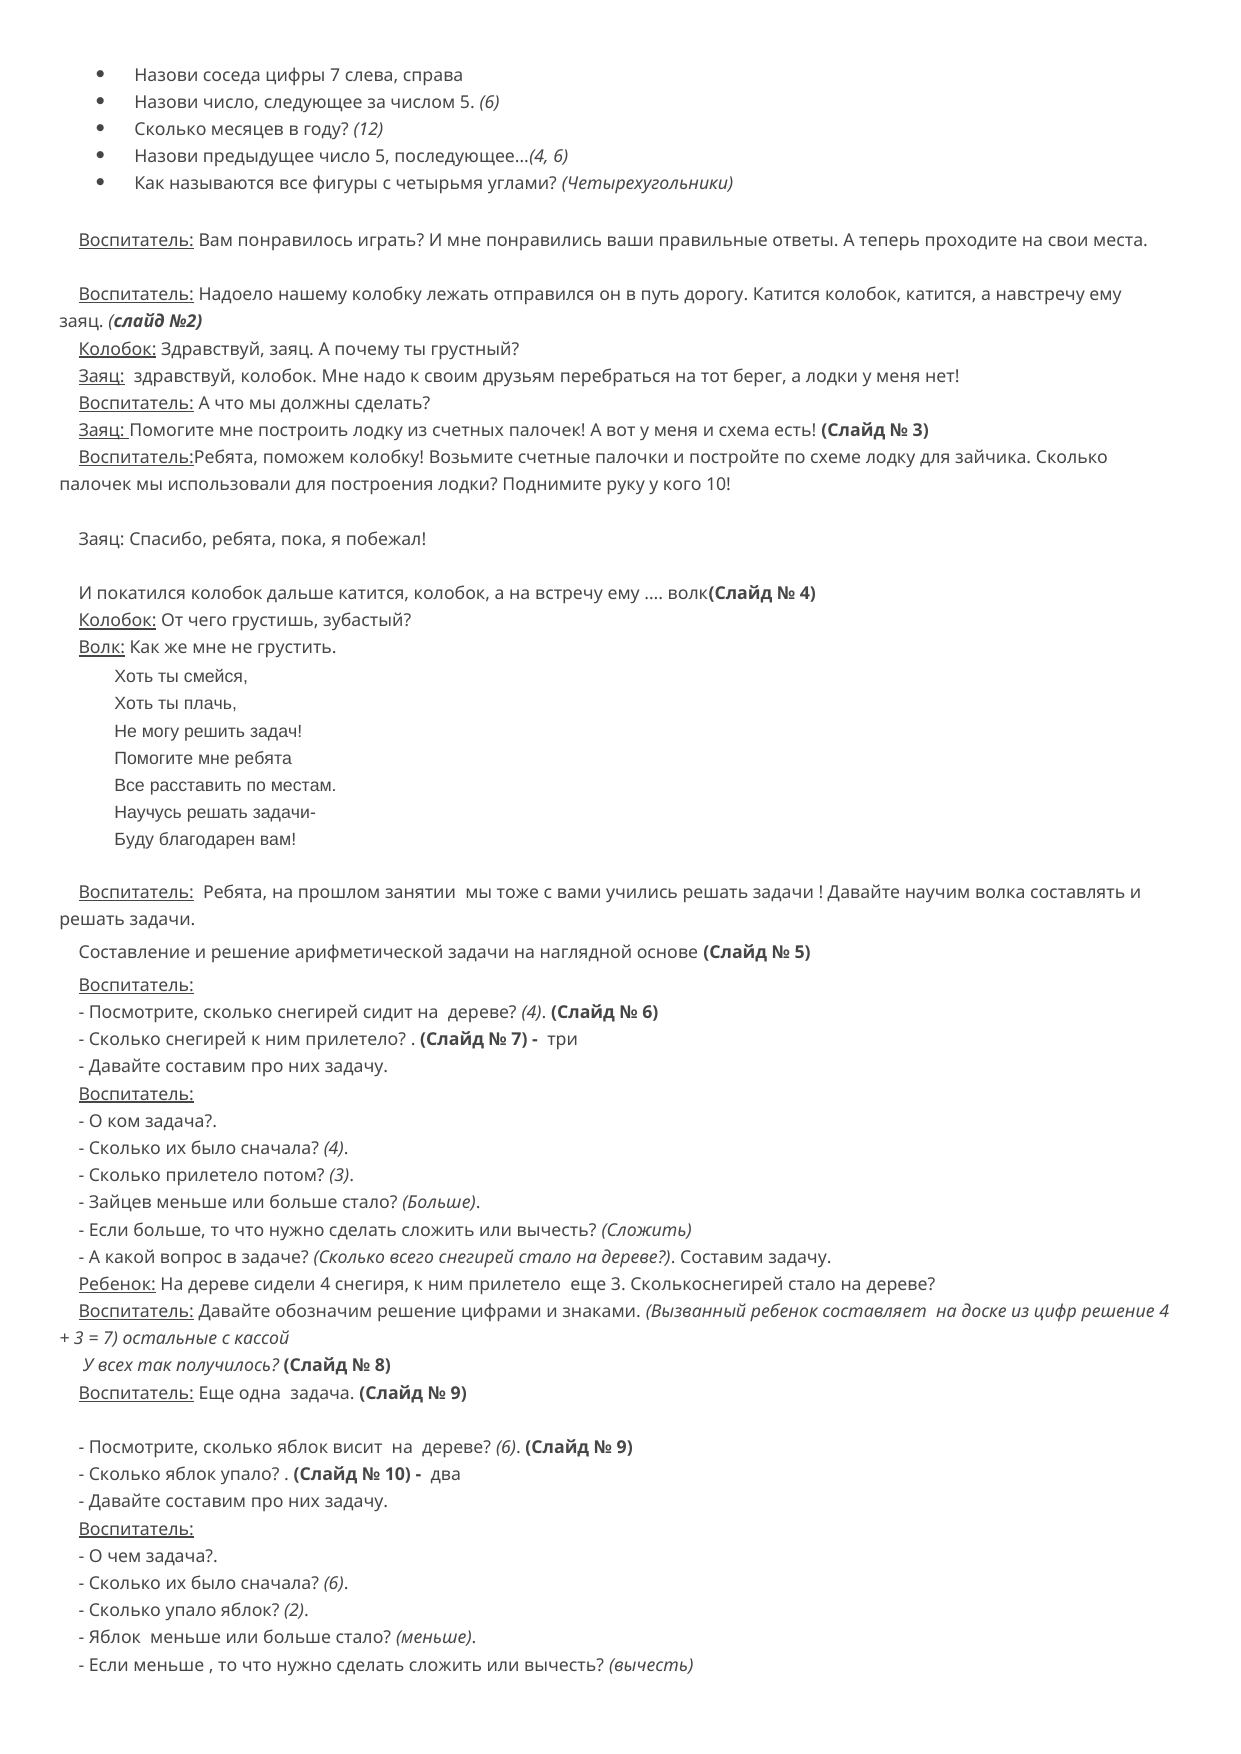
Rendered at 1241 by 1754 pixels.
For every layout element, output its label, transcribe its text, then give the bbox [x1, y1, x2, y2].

text Воспитатель: Надоело нашему колобку лежать отправился он в путь дорогу. Катится колобок, катится, а навстречу ему заяц. (слайд №2) [59, 278, 1181, 333]
text Воспитатель: [59, 969, 1181, 996]
text Хоть ты смейся, [114, 659, 1126, 686]
text - О чем задача?. [59, 1540, 1181, 1567]
text Воспитатель: Ребята, на прошлом занятии мы тоже с вами учились решать задачи ! Давайте научим волка составлять и решать задачи. [59, 877, 1181, 931]
text Воспитатель: А что мы должны сделать? [59, 387, 1181, 414]
text - Посмотрите, сколько снегирей сидит на дереве? (4). (Слайд № 6) [59, 996, 1181, 1024]
list Назови число, следующее за числом 5. (6) [97, 86, 1181, 113]
text - Сколько снегирей к ним прилетело? . (Слайд № 7) - три [59, 1024, 1181, 1051]
text - Зайцев меньше или больше стало? (Больше). [59, 1187, 1181, 1214]
list Как называются все фигуры с четырьмя углами? (Четырехугольники) [97, 168, 1181, 195]
text - Яблок меньше или больше стало? (меньше). [59, 1622, 1181, 1649]
text - Сколько яблок упало? . (Слайд № 10) - два [59, 1459, 1181, 1486]
text - Давайте составим про них задачу. [59, 1486, 1181, 1513]
text Воспитатель: Еще одна задача. (Слайд № 9) [59, 1377, 1181, 1404]
text У всех так получилось? (Слайд № 8) [59, 1350, 1181, 1377]
text - Если больше, то что нужно сделать сложить или вычесть? (Сложить) [59, 1214, 1181, 1241]
text - Если меньше , то что нужно сделать сложить или вычесть? (вычесть) [59, 1649, 1181, 1676]
text Составление и решение арифметической задачи на наглядной основе (Слайд № 5) [59, 937, 1181, 964]
list Сколько месяцев в году? (12) [97, 113, 1181, 141]
text Воспитатель: Вам понравилось играть? И мне понравились ваши правильные ответы. А теперь проходите на свои места. [59, 224, 1181, 251]
text Воспитатель: [59, 1078, 1181, 1105]
text - Сколько их было сначала? (4). [59, 1132, 1181, 1159]
text - О ком задача?. [59, 1105, 1181, 1132]
text - Посмотрите, сколько яблок висит на дереве? (6). (Слайд № 9) [59, 1431, 1181, 1459]
text Буду благодарен вам! [114, 822, 1126, 849]
text Хоть ты плачь, [114, 686, 1126, 713]
text - Давайте составим про них задачу. [59, 1051, 1181, 1078]
text Воспитатель:Ребята, поможем колобку! Возьмите счетные палочки и постройте по схеме лодку для зайчика. Сколько палочек мы использовали для построения лодки? Поднимите руку у кого 10! [59, 442, 1181, 496]
text Все расставить по местам. [114, 768, 1126, 795]
text Колобок: От чего грустишь, зубастый? [59, 605, 1181, 632]
text Воспитатель: Давайте обозначим решение цифрами и знаками. (Вызванный ребенок составляет на доске из цифр решение 4 + 3 = 7) остальные с кассой [59, 1296, 1181, 1350]
text Помогите мне ребята [114, 741, 1126, 768]
text - Сколько их было сначала? (6). [59, 1567, 1181, 1594]
text Воспитатель: [59, 1513, 1181, 1540]
text - А какой вопрос в задаче? (Сколько всего снегирей стало на дереве?). Составим задачу. [59, 1241, 1181, 1268]
text И покатился колобок дальше катится, колобок, а на встречу ему …. волк(Слайд № 4) [59, 578, 1181, 605]
list Назови соседа цифры 7 слева, справа [97, 59, 1181, 86]
text Колобок: Здравствуй, заяц. А почему ты грустный? [59, 333, 1181, 360]
text Волк: Как же мне не грустить. [59, 632, 1181, 659]
text - Сколько упало яблок? (2). [59, 1594, 1181, 1622]
text Заяц: здравствуй, колобок. Мне надо к своим друзьям перебраться на тот берег, а лодки у меня нет! [59, 360, 1181, 387]
text Заяц: Спасибо, ребята, пока, я побежал! [59, 523, 1181, 550]
text Ребенок: На дереве сидели 4 снегиря, к ним прилетело еще 3. Сколькоснегирей стало на дереве? [59, 1268, 1181, 1296]
list Назови предыдущее число 5, последующее…(4, 6) [97, 141, 1181, 168]
text Заяц: Помогите мне построить лодку из счетных палочек! А вот у меня и схема есть! (Слайд № 3) [59, 414, 1181, 442]
text - Сколько прилетело потом? (3). [59, 1159, 1181, 1187]
text Научусь решать задачи- [114, 795, 1126, 822]
text Не могу решить задач! [114, 713, 1126, 741]
